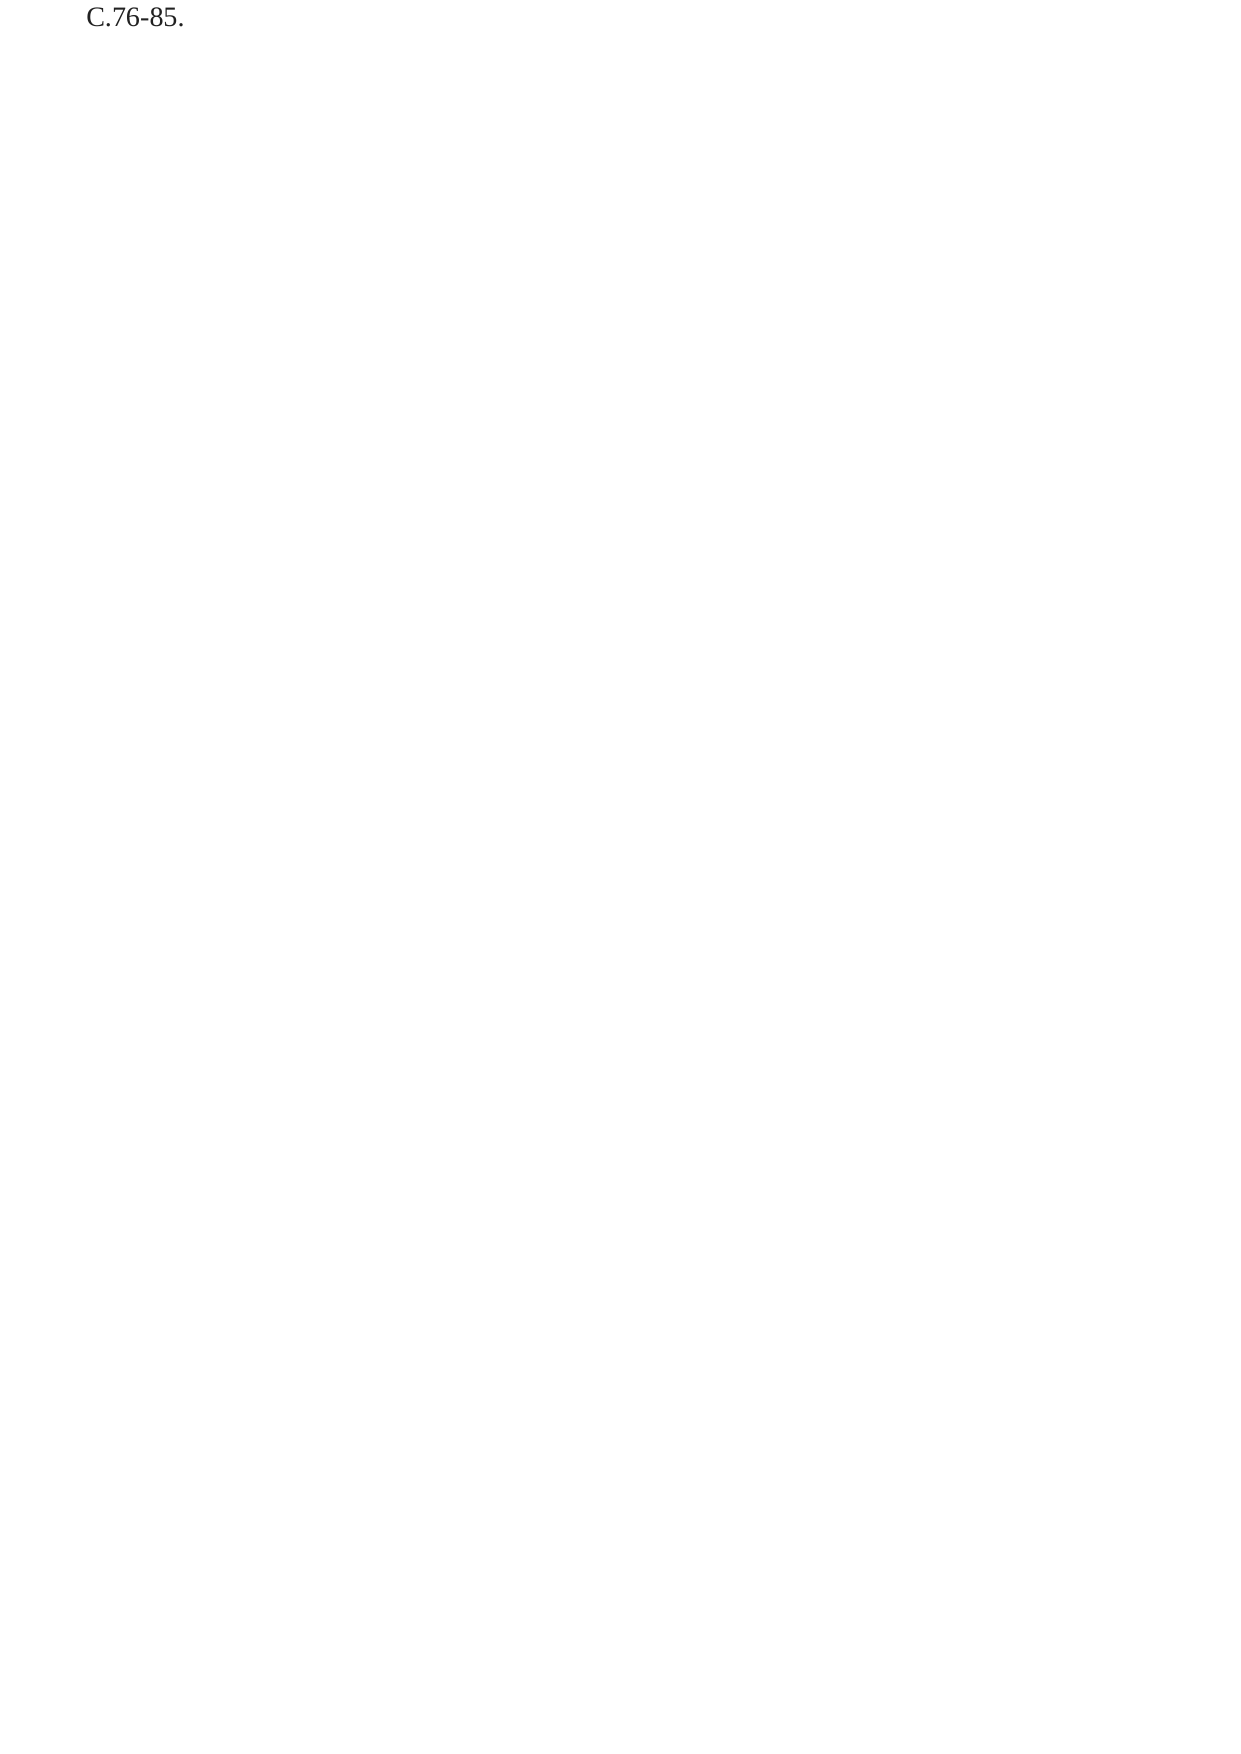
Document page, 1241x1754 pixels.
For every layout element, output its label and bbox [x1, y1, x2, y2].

list [44, 0, 1201, 32]
